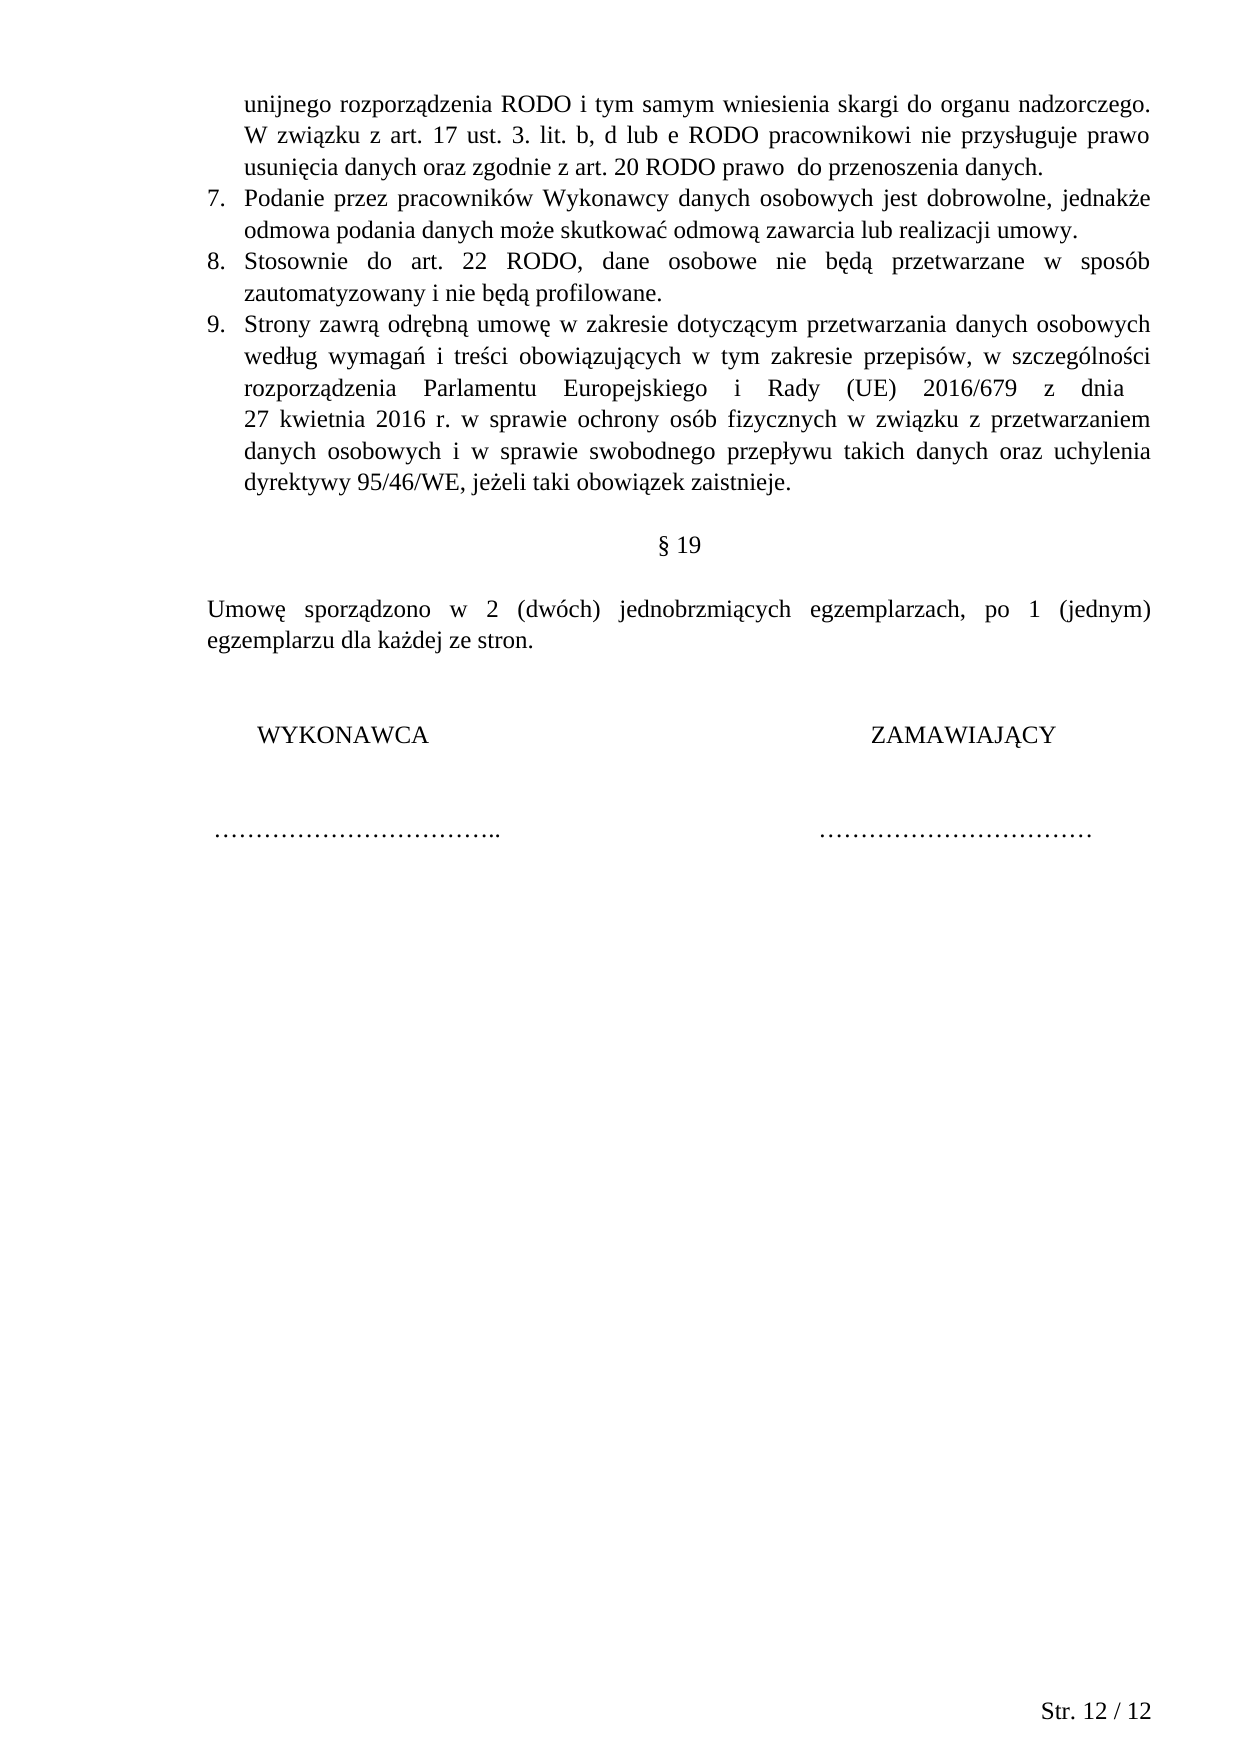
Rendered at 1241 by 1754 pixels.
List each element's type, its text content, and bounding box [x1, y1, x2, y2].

text 19 [207, 531, 1152, 559]
list Podanie przez pracowników Wykonawcy danych osobowych jest dobrowolne, jednakże odmowa podania danych może skutkować odmową zawarcia lub realizacji umowy. [207, 183, 1152, 244]
text WYKONAWCA ZAMAWIAJĄCY [207, 720, 1152, 749]
text Umowę sporządzono w 2 (dwóch) jednobrzmiących egzemplarzach, po 1 (jednym) egzemplarzu dla każdej ze stron. [207, 594, 1152, 654]
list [207, 89, 1152, 181]
text …………………………….. …………………………… [207, 814, 1152, 843]
list Stosownie do art. 22 RODO, dane osobowe nie będą przetwarzane w sposób zautomatyzowany i nie będą profilowane. [207, 246, 1152, 307]
list Strony zawrą odrębną umowę w zakresie dotyczącym przetwarzania danych osobowych według wymagań i treści obowiązujących w tym zakresie przepisów, w szczególności rozporządzenia Parlamentu Europejskiego i Rady (UE) 2016/679 z dnia 27 kwietnia 2016 r. w sprawie ochrony osób fizycznych w związku z przetwarzaniem danych osobowych i w sprawie swobodnego przepływu takich danych oraz uchylenia dyrektywy 95/46/WE, jeżeli taki obowiązek zaistnieje. [207, 309, 1152, 496]
